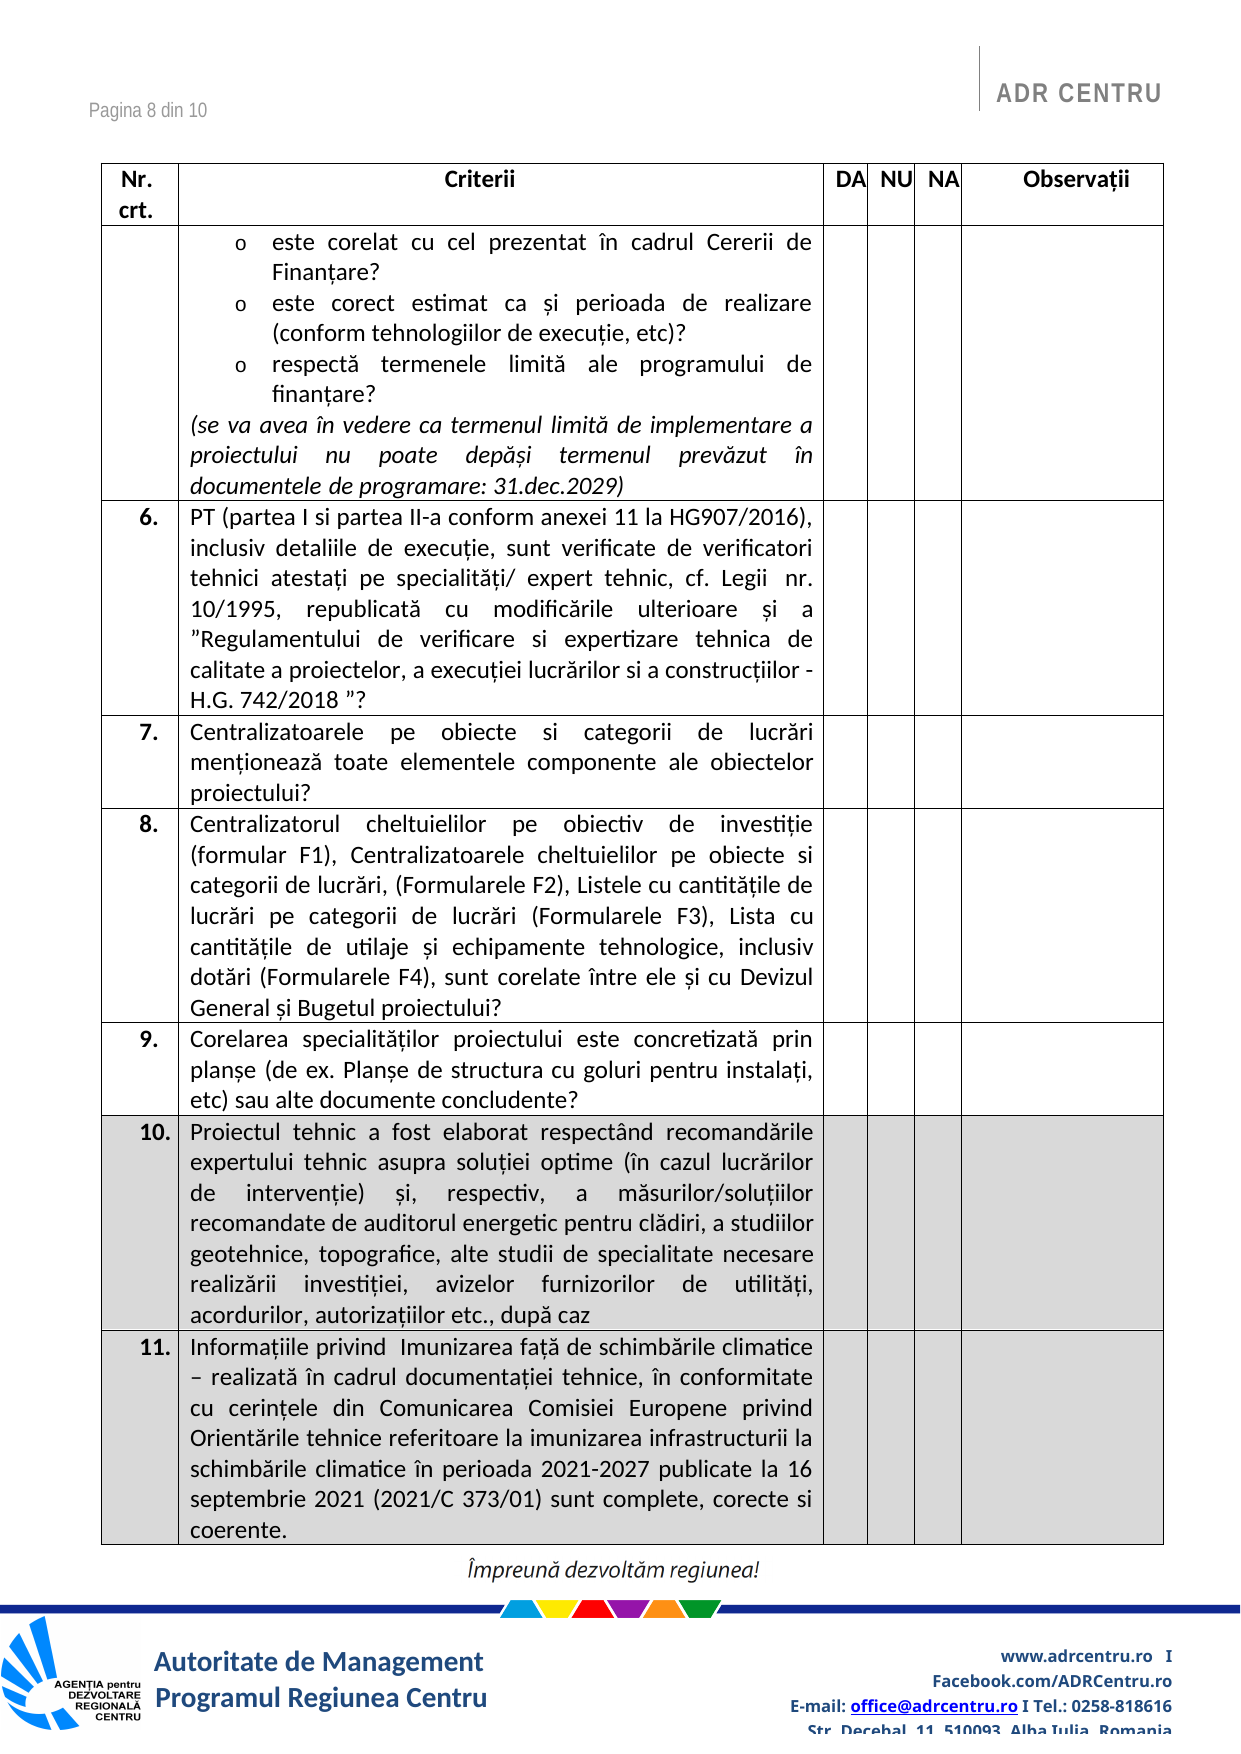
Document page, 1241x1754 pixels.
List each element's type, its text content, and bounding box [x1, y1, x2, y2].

table_header NU [868, 164, 914, 224]
table_cell [824, 716, 867, 808]
table_header NA [915, 164, 961, 224]
table_cell [915, 226, 961, 500]
table_cell [868, 1116, 914, 1329]
table_header Observații [962, 164, 1163, 224]
table_cell [915, 1331, 961, 1544]
table_cell [868, 1331, 914, 1544]
table_cell [102, 226, 178, 500]
table_header Nr. crt. [102, 164, 178, 224]
table_cell [824, 1116, 867, 1329]
table_cell [824, 1331, 867, 1544]
table_cell [962, 226, 1163, 500]
picture [454, 1556, 773, 1583]
table_cell [868, 1023, 914, 1115]
table_cell [962, 1331, 1163, 1544]
table_cell PT (partea I si partea II-a conform anexei 11 la HG907/2016), inclusiv detaliile de execuție, sunt verificate de verificatori tehnici atestați pe specialități/ expert tehnic, cf. Legii nr. 10/1995, republicată cu modificările ulterioare şi a ”Regulamentului de verificare si expertizare tehnica de calitate a proiectelor, a execuției lucrărilor si a construcțiilor - H.G. 742/2018 ”? [179, 501, 823, 715]
table_cell Centralizatoarele pe obiecte si categorii de lucrări menționează toate elementele componente ale obiectelor proiectului? [179, 716, 823, 808]
table_cell [868, 501, 914, 715]
table_cell [915, 1116, 961, 1329]
table_cell [824, 1023, 867, 1115]
table_cell [962, 1023, 1163, 1115]
table_header Criterii [179, 164, 823, 224]
table_cell Informațiile privind Imunizarea față de schimbările climatice – realizată în cadrul documentației tehnice, în conformitate cu cerințele din Comunicarea Comisiei Europene privind Orientările tehnice referitoare la imunizarea infrastructurii la schimbările climatice în perioada 2021-2027 publicate la 16 septembrie 2021 (2021/C 373/01) sunt complete, corecte si coerente. [179, 1331, 823, 1544]
table_cell [915, 501, 961, 715]
table_cell [824, 501, 867, 715]
table_cell [102, 1116, 178, 1329]
table_cell Proiectul tehnic a fost elaborat respectând recomandările expertului tehnic asupra soluției optime (în cazul lucrărilor de intervenție) şi, respectiv, a măsurilor/soluțiilor recomandate de auditorul energetic pentru clădiri, a studiilor geotehnice, topografice, alte studii de specialitate necesare realizării investiției, avizelor furnizorilor de utilități, acordurilor, autorizațiilor etc., după caz [179, 1116, 823, 1329]
table_cell [962, 716, 1163, 808]
table_cell [868, 809, 914, 1022]
table_cell [868, 716, 914, 808]
picture [533, 1600, 1241, 1618]
table_cell [915, 716, 961, 808]
picture [0, 1600, 509, 1730]
table_cell [102, 809, 178, 1022]
table_cell [962, 809, 1163, 1022]
table_cell [962, 501, 1163, 715]
table_cell Centralizatorul cheltuielilor pe obiectiv de investiție (formular F1), Centralizatoarele cheltuielilor pe obiecte si categorii de lucrări, (Formularele F2), Listele cu cantitățile de lucrări pe categorii de lucrări (Formularele F3), Lista cu cantitățile de utilaje și echipamente tehnologice, inclusiv dotări (Formularele F4), sunt corelate între ele și cu Devizul General și Bugetul proiectului? [179, 809, 823, 1022]
table_cell Corelarea specialităților proiectului este concretizată prin planșe (de ex. Planșe de structura cu goluri pentru instalați, etc) sau alte documente concludente? [179, 1023, 823, 1115]
table_cell [824, 809, 867, 1022]
table_cell [962, 1116, 1163, 1329]
table_cell [868, 226, 914, 500]
table_cell [102, 716, 178, 808]
table_cell [915, 1023, 961, 1115]
table_cell [824, 226, 867, 500]
table_cell [102, 501, 178, 715]
table_header DA [824, 164, 867, 224]
table_cell [102, 1023, 178, 1115]
table_cell [915, 809, 961, 1022]
table_cell [102, 1331, 178, 1544]
